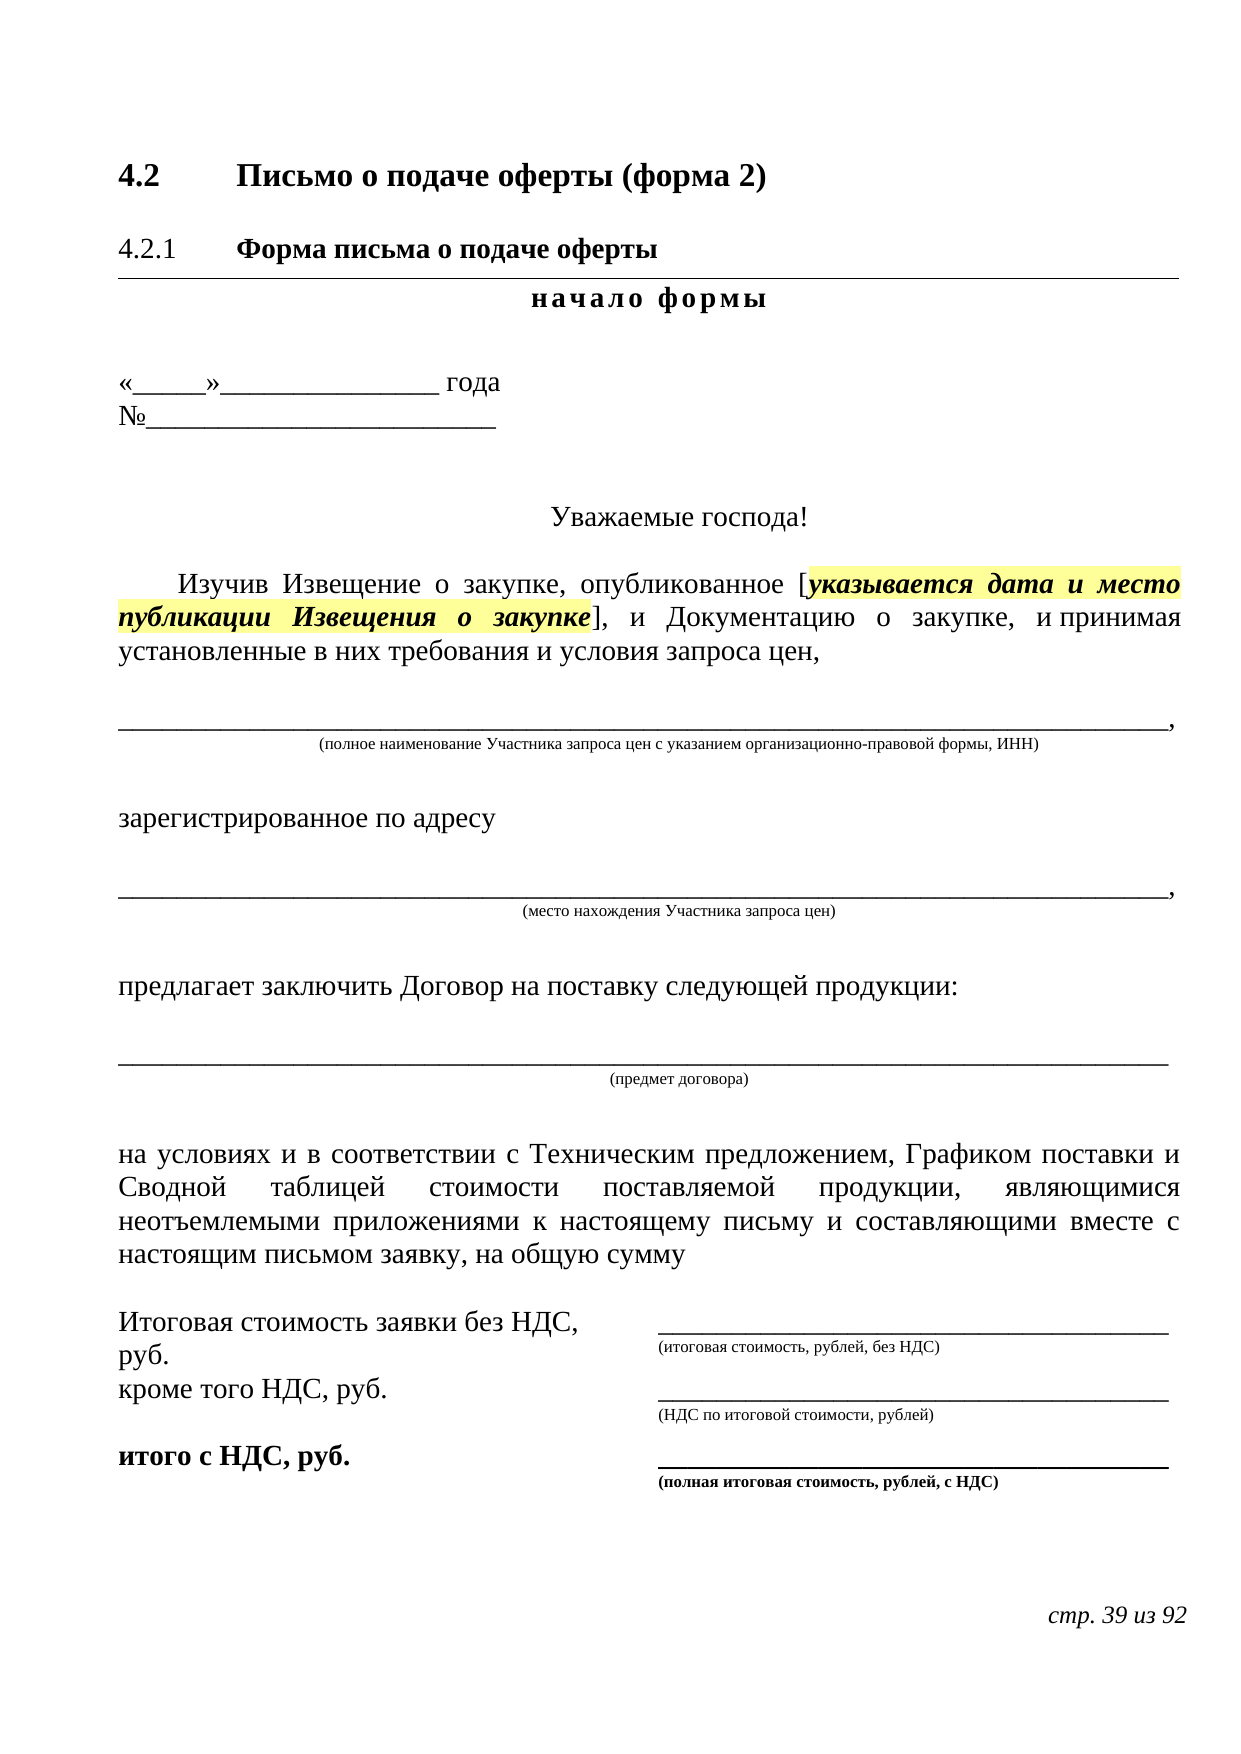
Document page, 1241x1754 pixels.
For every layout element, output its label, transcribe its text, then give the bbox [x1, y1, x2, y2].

subtitle Письмо о подаче оферты (форма 2) [118, 156, 1181, 194]
text ________________________________________________________________________, [118, 700, 1181, 733]
text (место нахождения Участника запроса цен) [118, 901, 1181, 935]
text №________________________ [118, 398, 635, 432]
text Изучив Извещение о закупке, опубликованное [указывается дата и место публикации Извещения о закупке], и Документацию о закупке, и принимая установленные в них требования и условия запроса цен, [118, 566, 1181, 666]
table_header ___________________________________ (итоговая стоимость, рублей, без НДС) [647, 1304, 1187, 1371]
text ________________________________________________________________________ [118, 1035, 1181, 1069]
text Форма письма о подаче оферты [118, 231, 1181, 265]
table_cell итого с НДС, руб. [107, 1438, 647, 1505]
text Уважаемые господа! [118, 499, 1181, 532]
text ________________________________________________________________________, [118, 868, 1181, 901]
text (предмет договора) [118, 1069, 1181, 1102]
table_cell ___________________________________ (НДС по итоговой стоимости, рублей) [647, 1371, 1187, 1438]
table_header Итоговая стоимость заявки без НДС, руб. [107, 1304, 647, 1371]
text предлагает заключить Договор на поставку следующей продукции: [118, 968, 1181, 1002]
table_cell кроме того НДС, руб. [107, 1371, 647, 1438]
text (полное наименование Участника запроса цен с указанием организационно-правовой формы, ИНН) [118, 733, 1181, 767]
table_cell ___________________________________ (полная итоговая стоимость, рублей, с НДС) [647, 1438, 1187, 1505]
text зарегистрированное по адресу [118, 801, 1181, 834]
text на условиях и в соответствии с Техническим предложением, Графиком поставки и Сводной таблицей стоимости поставляемой продукции, являющимися неотъемлемыми приложениями к настоящему письму и составляющими вместе с настоящим письмом заявку, на общую сумму [118, 1136, 1181, 1270]
text начало формы [118, 279, 1179, 314]
text «_____»_______________ года [118, 364, 635, 398]
